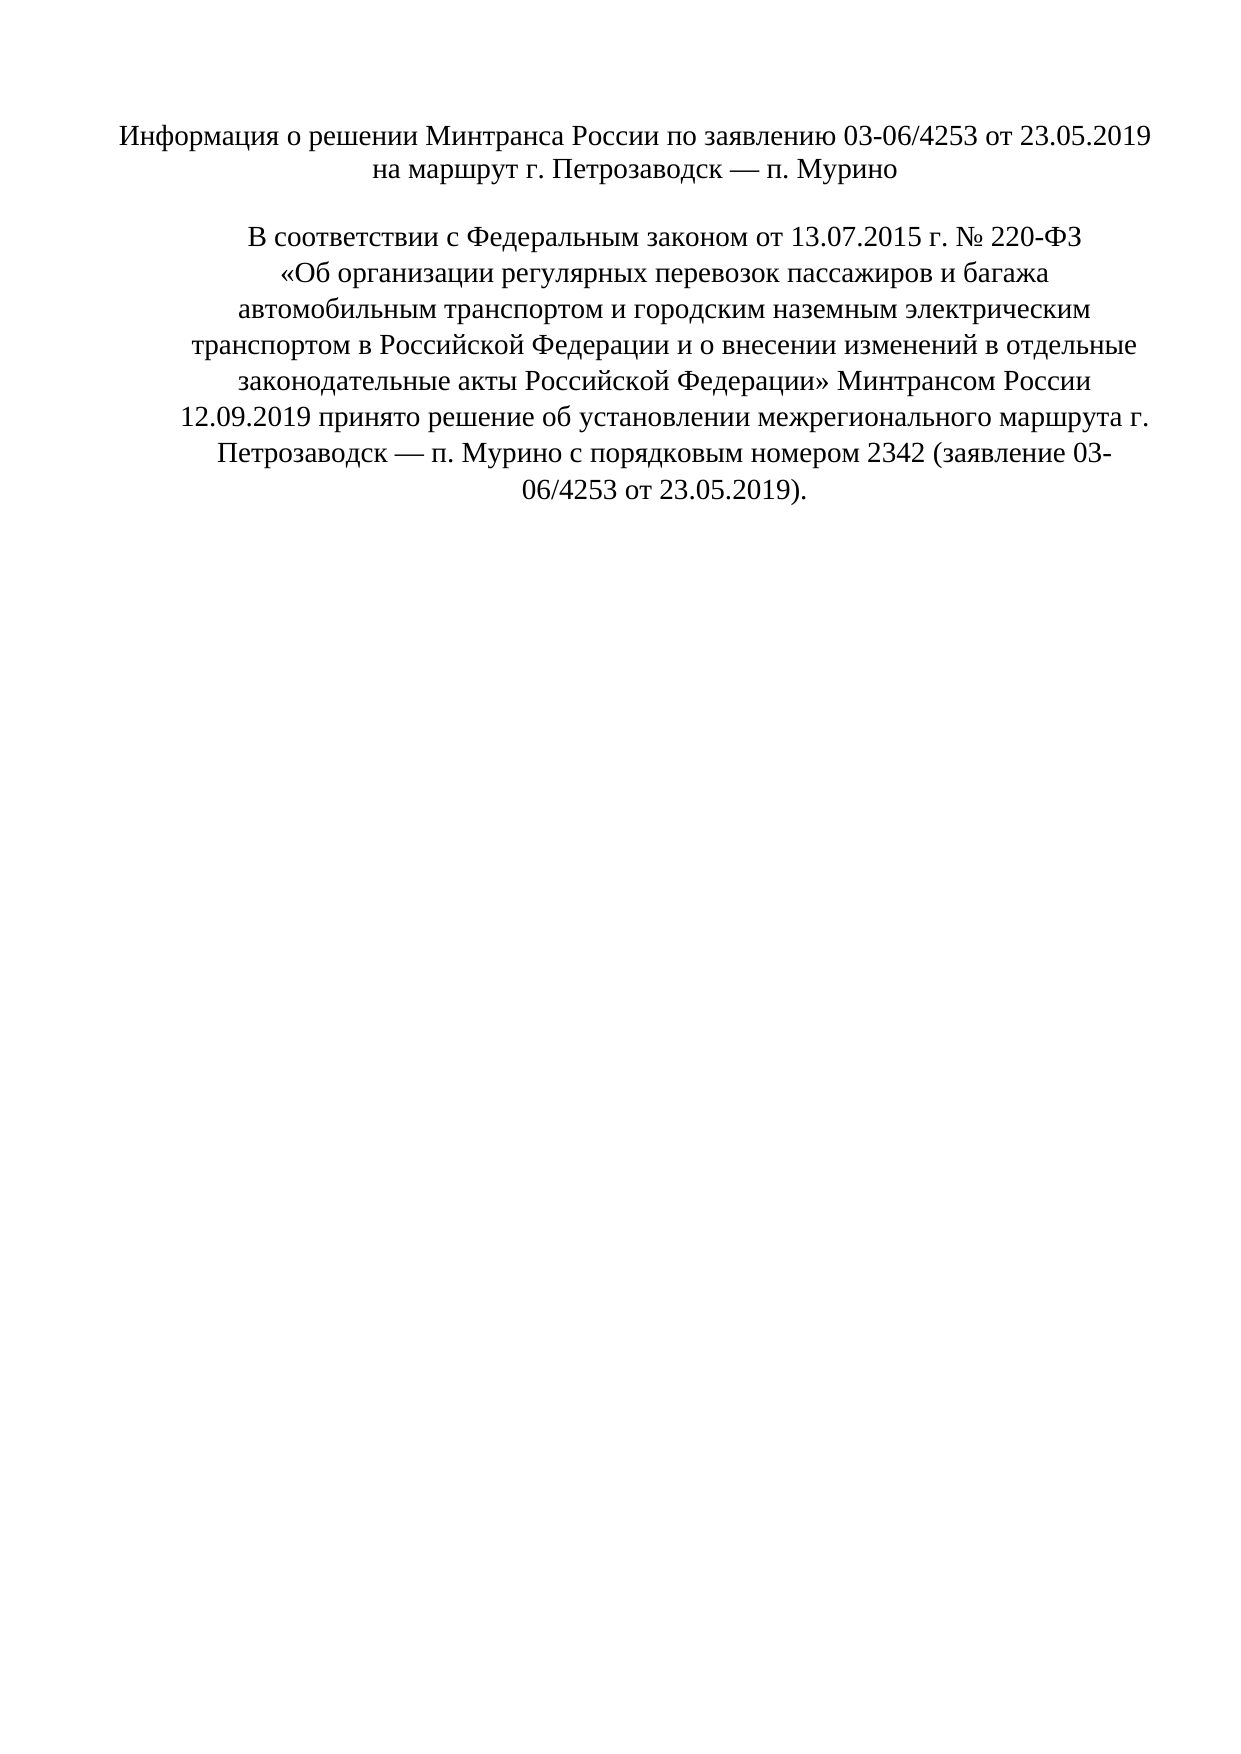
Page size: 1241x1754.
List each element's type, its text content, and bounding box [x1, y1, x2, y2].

text В соответствии с Федеральным законом от 13.07.2015 г. № 220-ФЗ «Об организации регулярных перевозок пассажиров и багажа автомобильным транспортом и городским наземным электрическим транспортом в Российской Федерации и о внесении изменений в отдельные законодательные акты Российской Федерации» Минтрансом России 12.09.2019 принято решение об установлении межрегионального маршрута г. Петрозаводск — п. Мурино с порядковым номером 2342 (заявление 03-06/4253 от 23.05.2019). [177, 219, 1152, 505]
text Информация о решении Минтранса России по заявлению 03-06/4253 от 23.05.2019 на маршрут г. Петрозаводск — п. Мурино [118, 118, 1152, 185]
